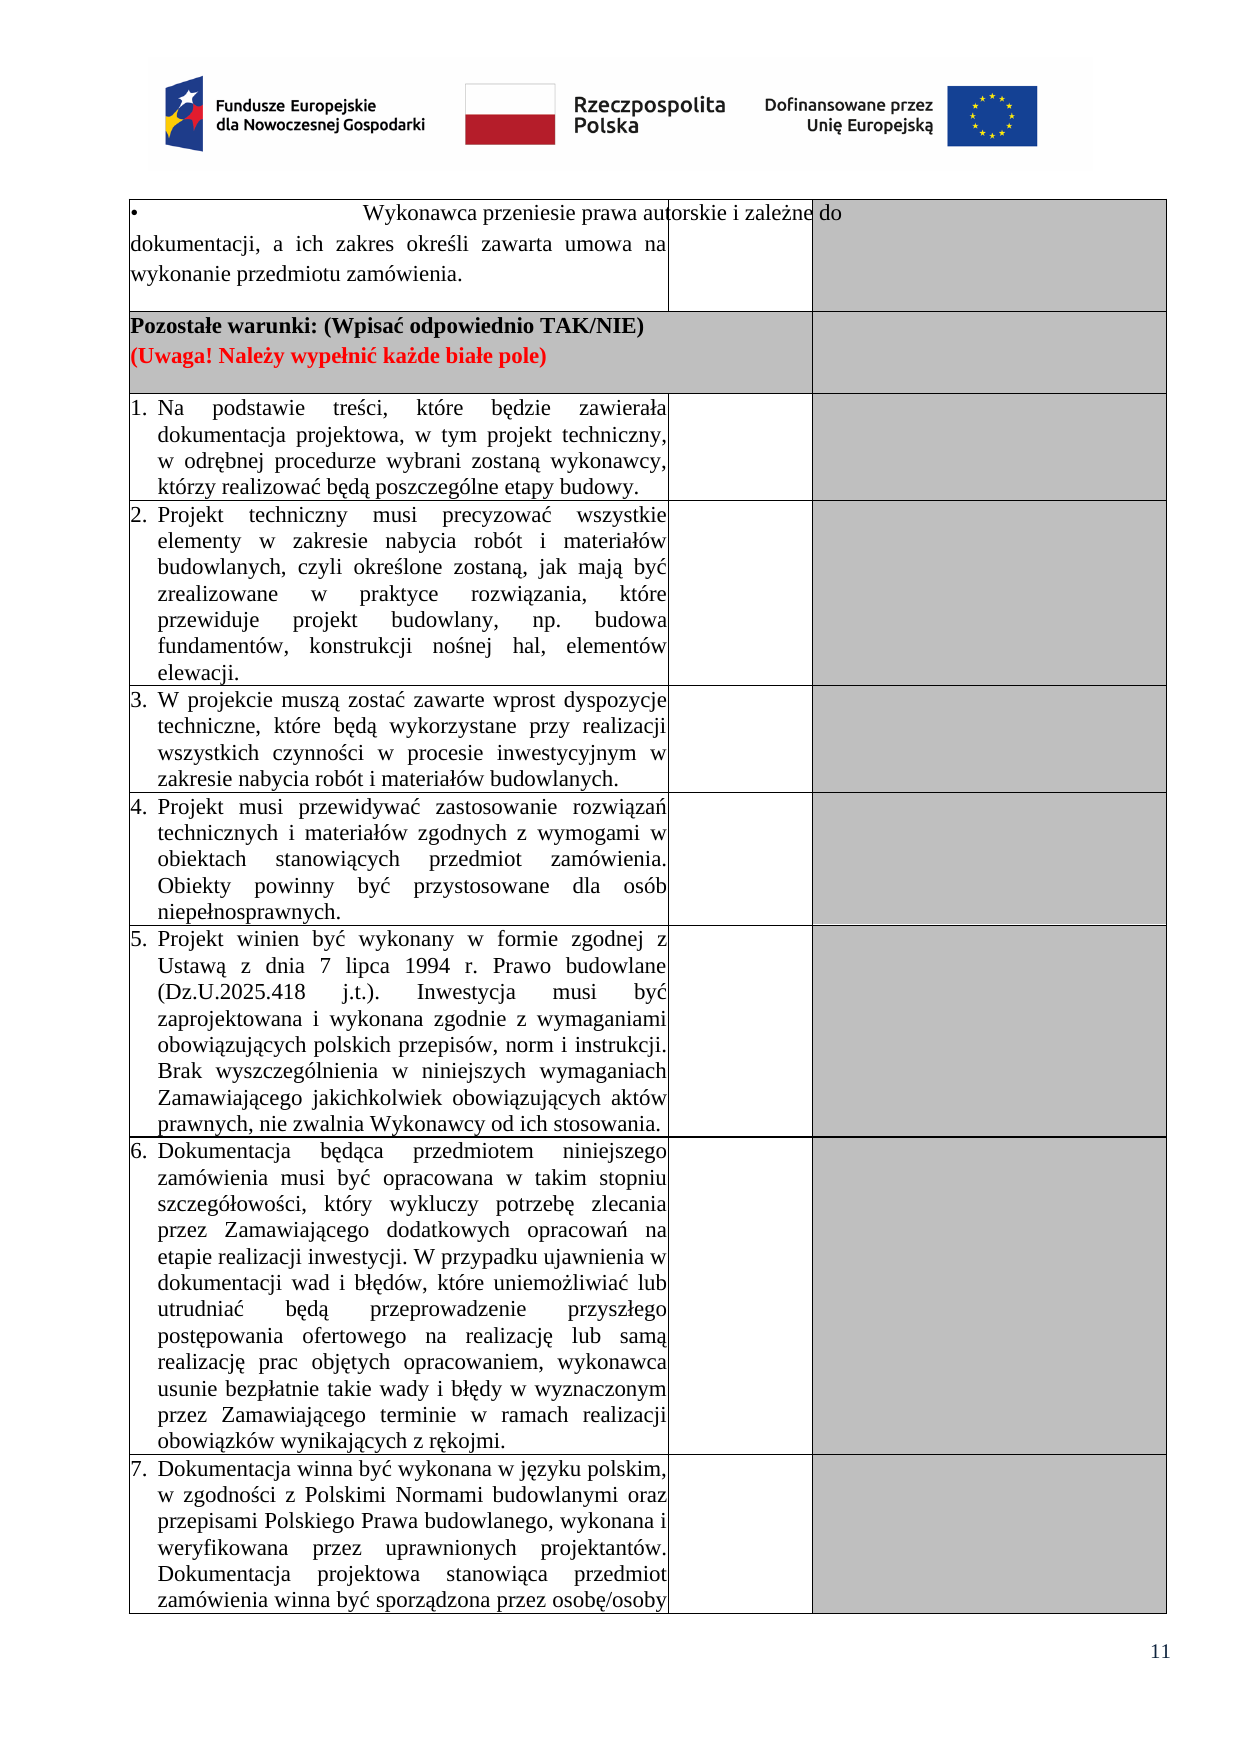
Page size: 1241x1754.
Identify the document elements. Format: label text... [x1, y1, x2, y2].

table_cell [813, 501, 1166, 685]
table_cell [813, 312, 1166, 393]
picture [147, 56, 1093, 171]
table_cell [669, 793, 812, 924]
table_cell [669, 686, 812, 792]
table_cell • Wykonawca przeniesie prawa autorskie i zależne do dokumentacji, a ich zakres określi zawarta umowa na wykonanie przedmiotu zamówienia. [130, 200, 668, 311]
table_cell Dokumentacja będąca przedmiotem niniejszego zamówienia musi być opracowana w takim stopniu szczegółowości, który wykluczy potrzebę zlecania przez Zamawiającego dodatkowych opracowań na etapie realizacji inwestycji. W przypadku ujawnienia w dokumentacji wad i błędów, które uniemożliwiać lub utrudniać będą przeprowadzenie przyszłego postępowania ofertowego na realizację lub samą realizację prac objętych opracowaniem, wykonawca usunie bezpłatnie takie wady i błędy w wyznaczonym przez Zamawiającego terminie w ramach realizacji obowiązków wynikających z rękojmi. [130, 1138, 668, 1454]
table_cell [669, 394, 812, 500]
table_cell [813, 1455, 1166, 1613]
table_cell [813, 926, 1166, 1136]
table_cell [813, 200, 1166, 311]
table_cell [669, 200, 812, 311]
table_cell W projekcie muszą zostać zawarte wprost dyspozycje techniczne, które będą wykorzystane przy realizacji wszystkich czynności w procesie inwestycyjnym w zakresie nabycia robót i materiałów budowlanych. [130, 686, 668, 792]
table_cell [669, 926, 812, 1136]
table_cell Projekt techniczny musi precyzować wszystkie elementy w zakresie nabycia robót i materiałów budowlanych, czyli określone zostaną, jak mają być zrealizowane w praktyce rozwiązania, które przewiduje projekt budowlany, np. budowa fundamentów, konstrukcji nośnej hal, elementów elewacji. [130, 501, 668, 685]
table_cell [669, 501, 812, 685]
table_cell Projekt musi przewidywać zastosowanie rozwiązań technicznych i materiałów zgodnych z wymogami w obiektach stanowiących przedmiot zamówienia. Obiekty powinny być przystosowane dla osób niepełnosprawnych. [130, 793, 668, 924]
table_cell Na podstawie treści, które będzie zawierała dokumentacja projektowa, w tym projekt techniczny, w odrębnej procedurze wybrani zostaną wykonawcy, którzy realizować będą poszczególne etapy budowy. [130, 394, 668, 500]
table_cell [813, 394, 1166, 500]
table_cell Projekt winien być wykonany w formie zgodnej z Ustawą z dnia 7 lipca 1994 r. Prawo budowlane (Dz.U.2025.418 j.t.). Inwestycja musi być zaprojektowana i wykonana zgodnie z wymaganiami obowiązujących polskich przepisów, norm i instrukcji. Brak wyszczególnienia w niniejszych wymaganiach Zamawiającego jakichkolwiek obowiązujących aktów prawnych, nie zwalnia Wykonawcy od ich stosowania. [130, 926, 668, 1136]
table_cell [669, 1138, 812, 1454]
table_cell [669, 1455, 812, 1613]
table_cell [813, 793, 1166, 924]
table_cell [813, 1138, 1166, 1454]
table_cell [813, 686, 1166, 792]
table_cell Pozostałe warunki: (Wpisać odpowiednio TAK/NIE) (Uwaga! Należy wypełnić każde białe pole) [130, 312, 812, 393]
